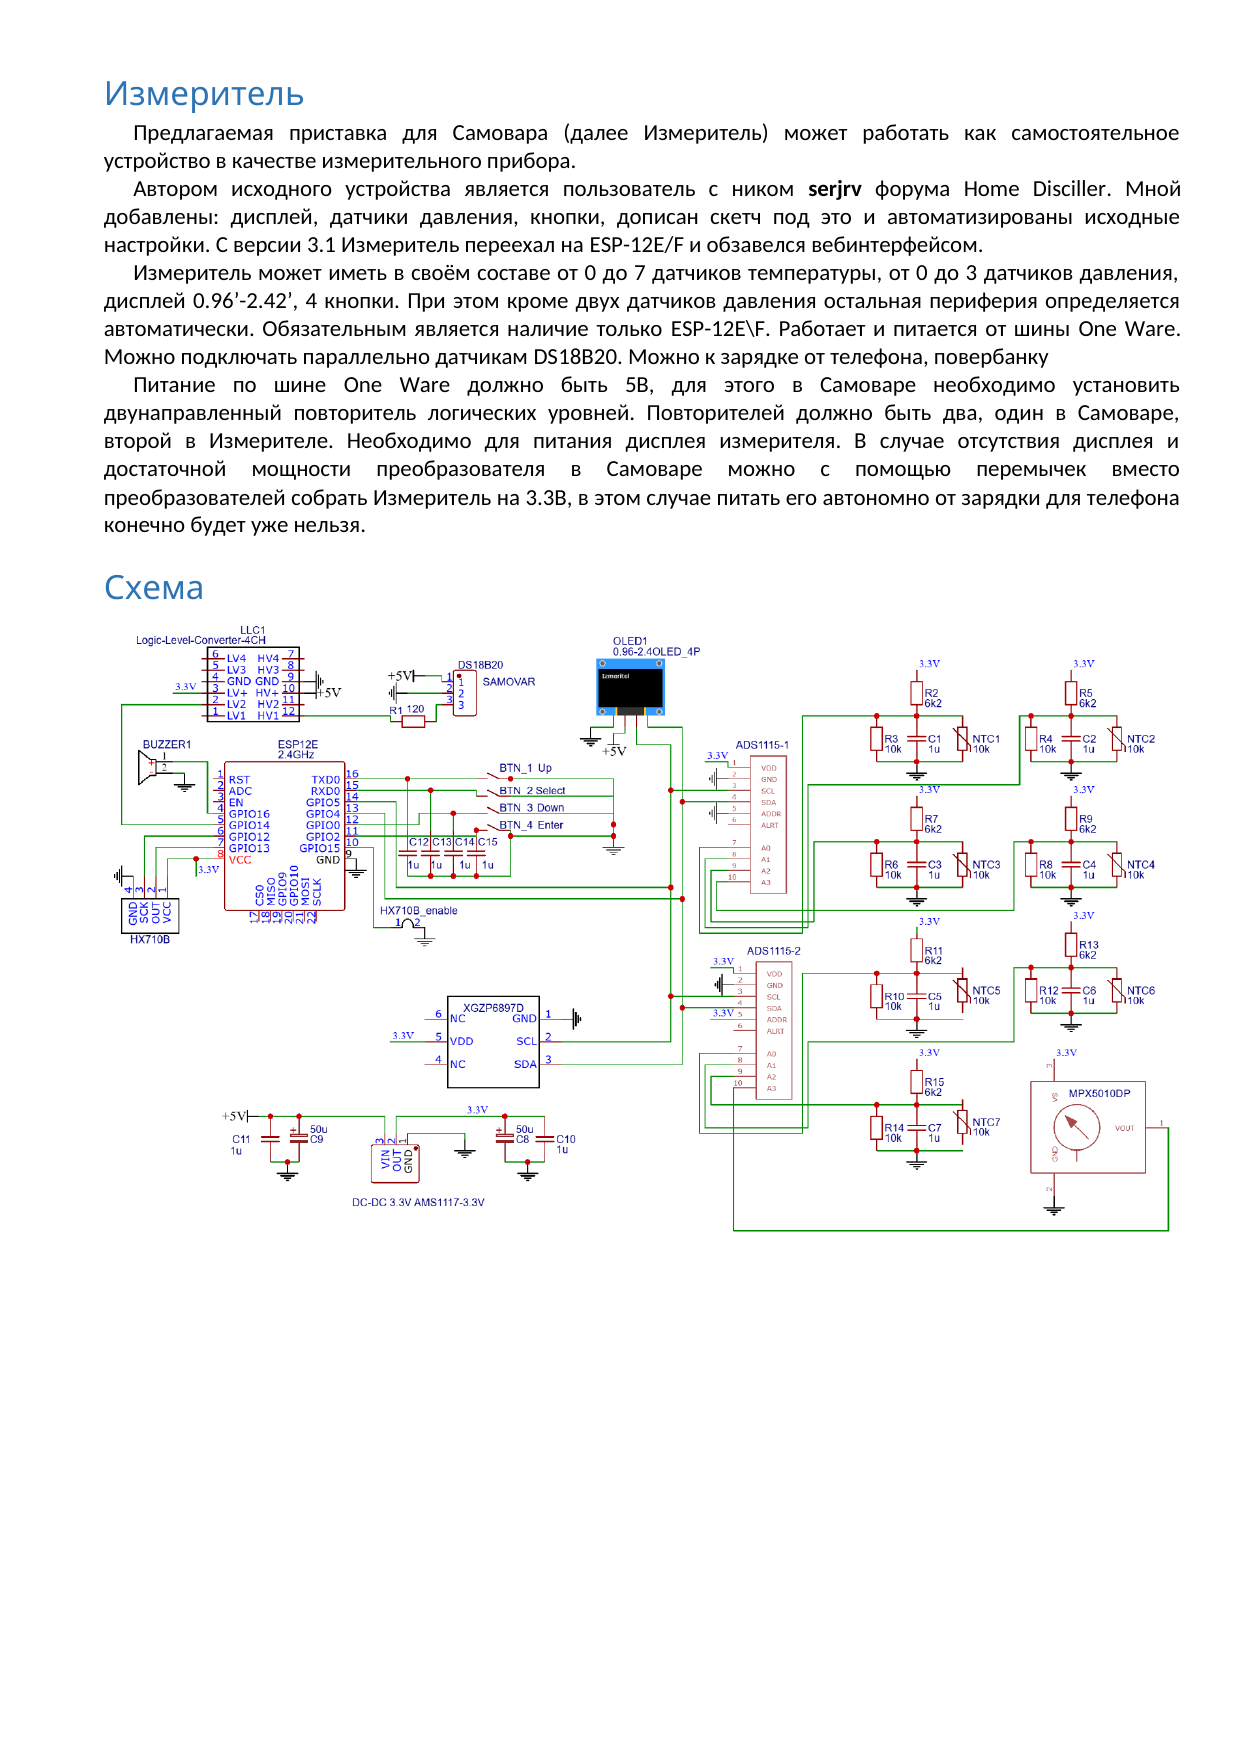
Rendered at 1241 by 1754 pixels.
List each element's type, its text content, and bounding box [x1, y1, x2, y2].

text Питание по шине One Ware должно быть 5В, для этого в Самоваре необходимо установить двунаправленный повторитель логических уровней. Повторителей должно быть два, один в Самоваре, второй в Измерителе. Необходимо для питания дисплея измерителя. В случае отсутствия дисплея и достаточной мощности преобразователя в Самоваре можно с помощью перемычек вместо преобразователей собрать Измеритель на 3.3В, в этом случае питать его автономно от зарядки для телефона конечно будет уже нельзя. [103, 371, 1181, 539]
text Автором исходного устройства является пользователь с ником serjrv форума Home Disciller. Мной добавлены: дисплей, датчики давления, кнопки, дописан скетч под это и автоматизированы исходные настройки. С версии 3.1 Измеритель переехал на ESP-12E/F и обзавелся вебинтерфейсом. [103, 174, 1181, 258]
picture [103, 612, 1182, 1242]
subtitle Измеритель [103, 69, 1181, 115]
text Предлагаемая приставка для Самовара (далее Измеритель) может работать как самостоятельное устройство в качестве измерительного прибора. [103, 118, 1181, 174]
text Измеритель может иметь в своём составе от 0 до 7 датчиков температуры, от 0 до 3 датчиков давления, дисплей 0.96’-2.42’, 4 кнопки. При этом кроме двух датчиков давления остальная периферия определяется автоматически. Обязательным является наличие только ESP-12E\F. Работает и питается от шины One Ware. Можно подключать параллельно датчикам DS18B20. Можно к зарядке от телефона, повербанку [103, 258, 1181, 371]
subtitle Схема [103, 564, 1181, 609]
